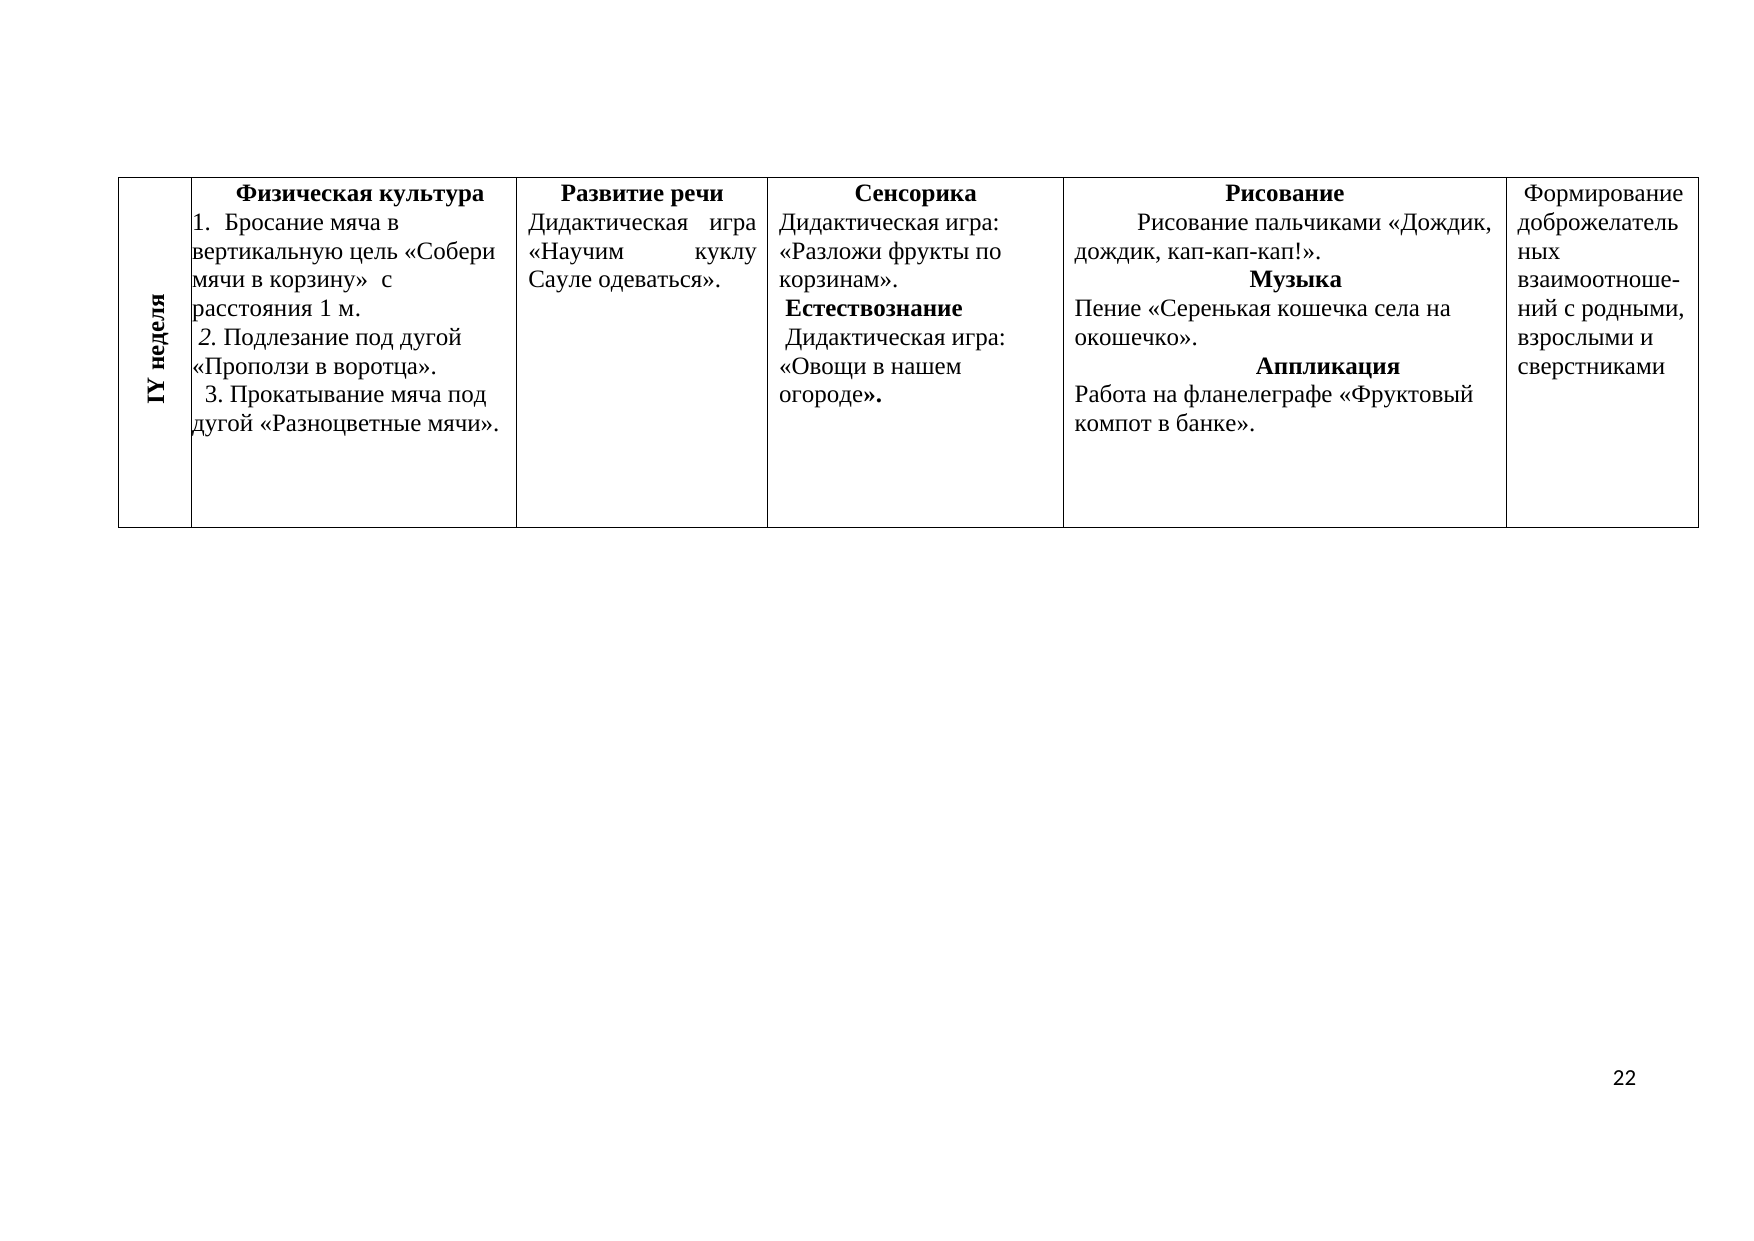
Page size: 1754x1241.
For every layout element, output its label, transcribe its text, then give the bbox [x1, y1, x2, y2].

table_cell Сенсорика Дидактическая игра: «Разложи фрукты по корзинам». Естествознание Дидактическая игра: «Овощи в нашем огороде». [768, 178, 1063, 527]
table_cell Формирование доброжелательных взаимоотноше-ний с родными, взрослыми и сверстниками [1507, 178, 1698, 527]
table_cell Физическая культура Бросание мяча в вертикальную цель «Собери мячи в корзину» с расстояния 1 м. 2. Подлезание под дугой «Проползи в воротца». 3. Прокатывание мяча под дугой «Разноцветные мячи». [192, 178, 516, 527]
table_cell Рисование Рисование пальчиками «Дождик, дождик, кап-кап-кап!». Музыка Пение «Серенькая кошечка села на окошечко». Аппликация Работа на фланелеграфе «Фруктовый компот в банке». [1064, 178, 1506, 527]
table_cell IY неделя [119, 178, 191, 527]
table_cell Развитие речи Дидактическая игра «Научим куклу Сауле одеваться». [517, 178, 767, 527]
